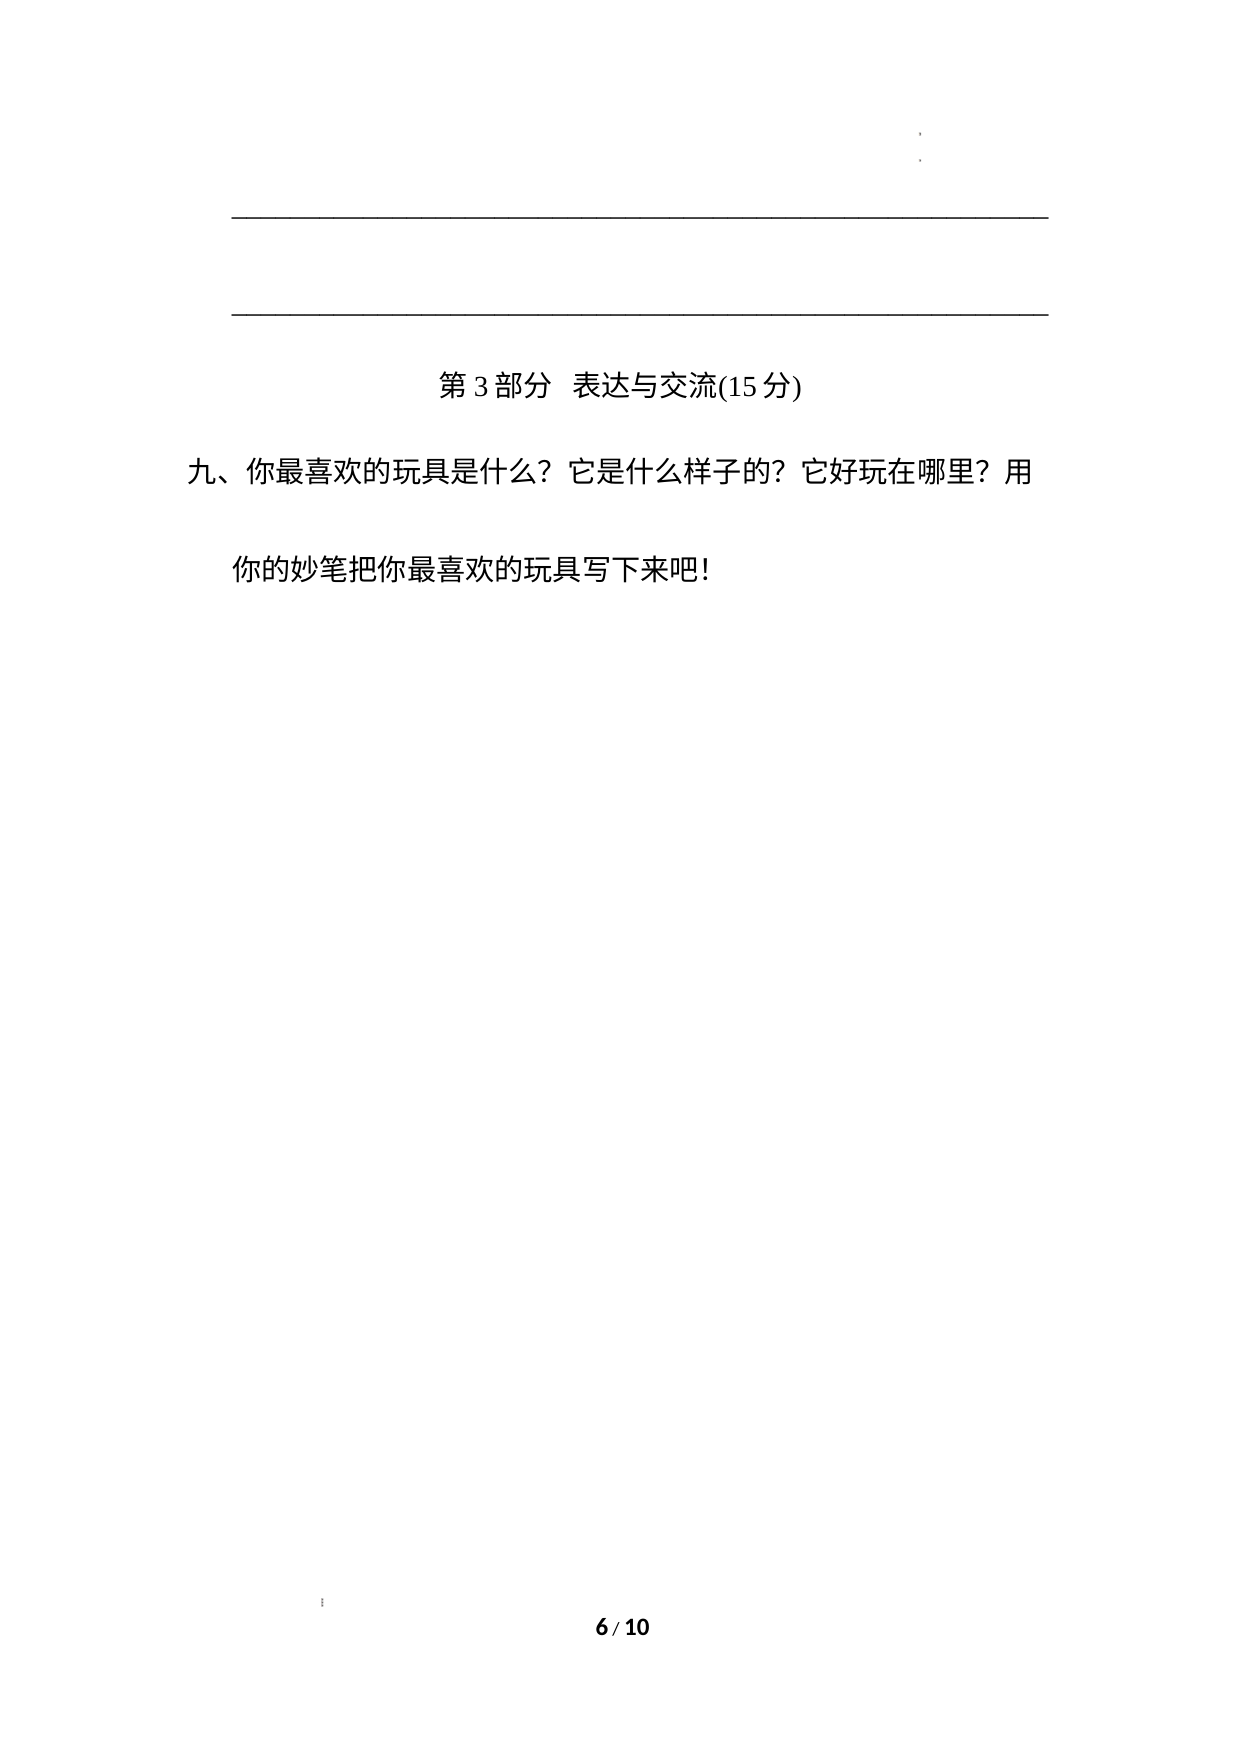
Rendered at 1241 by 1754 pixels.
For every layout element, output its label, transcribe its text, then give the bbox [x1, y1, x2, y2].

text ________________________________________________________________________________________________________________ [232, 172, 1053, 335]
text 第3部分 表达与交流(15分) [187, 352, 1053, 417]
text 九、你最喜欢的玩具是什么？它是什么样子的？它好玩在哪里？用你的妙笔把你最喜欢的玩具写下来吧！ [188, 438, 1053, 600]
